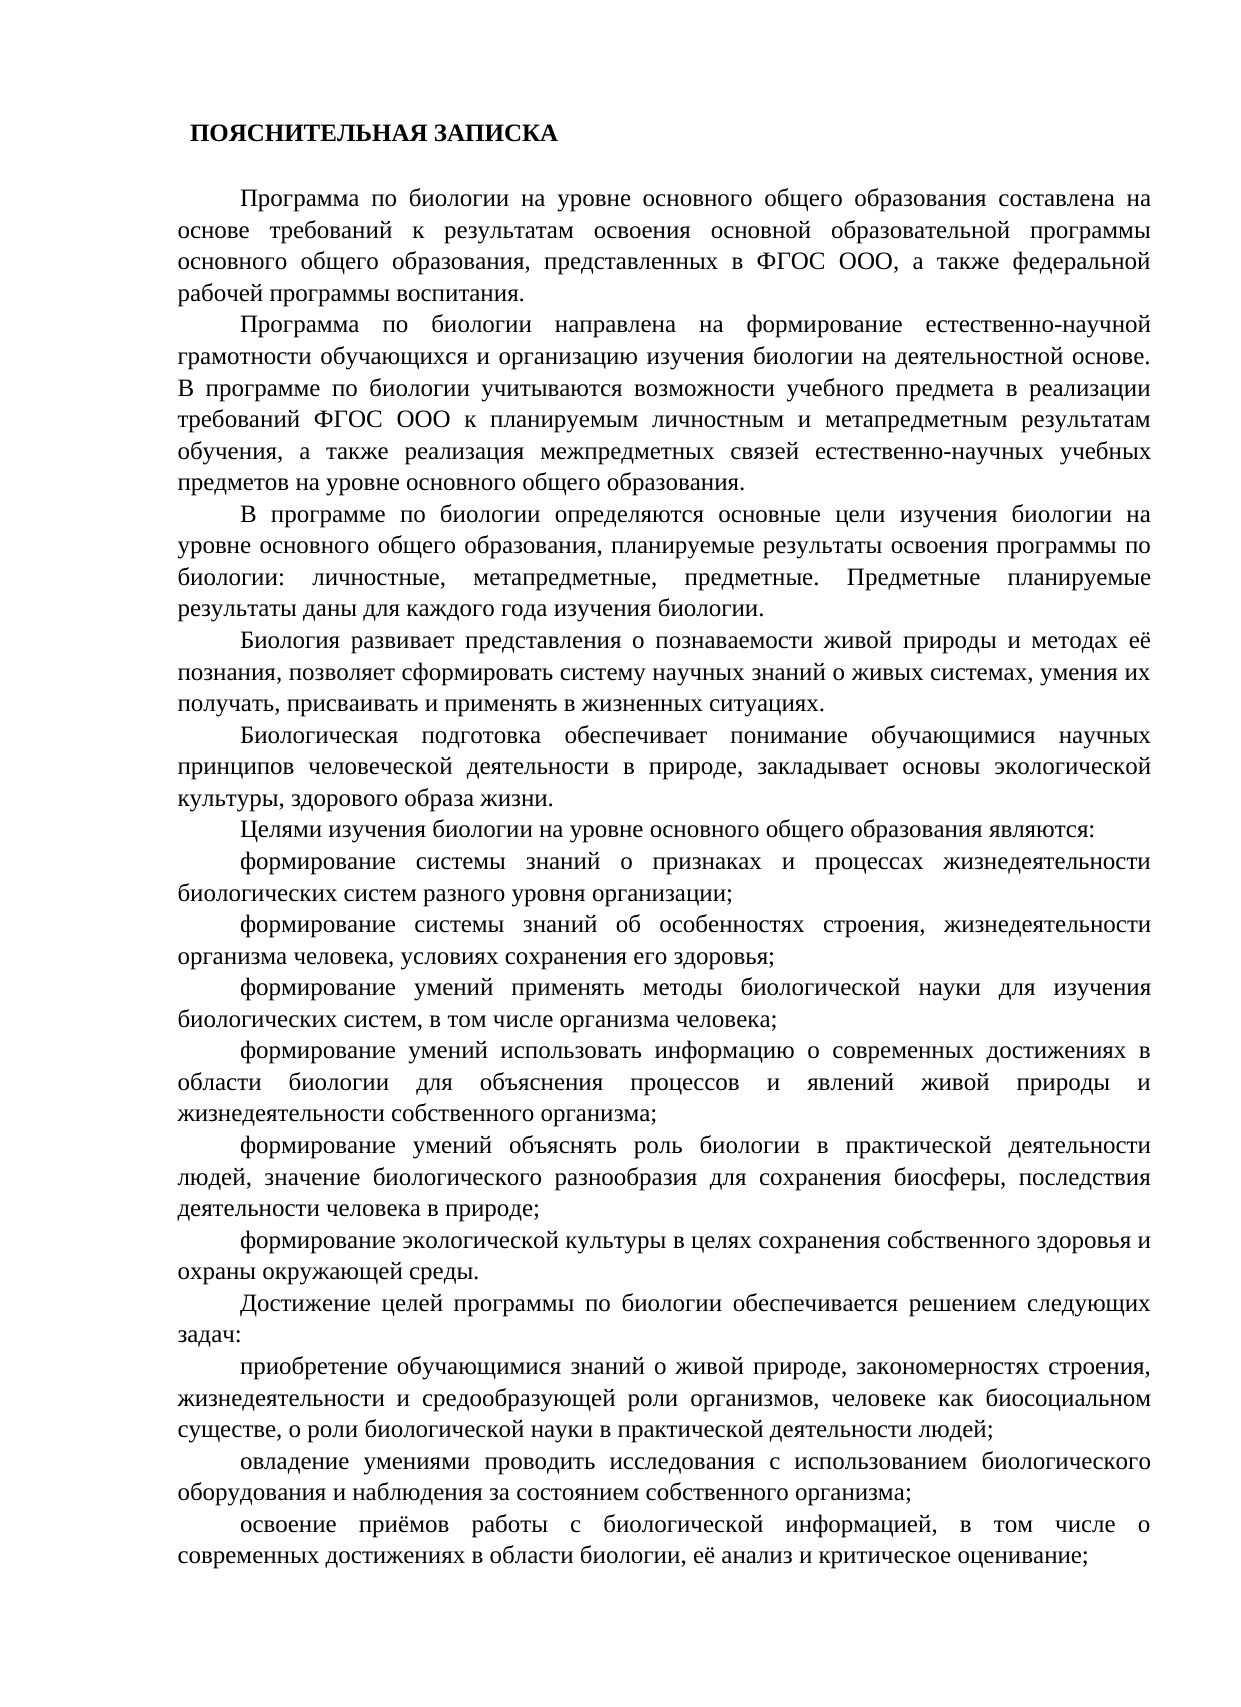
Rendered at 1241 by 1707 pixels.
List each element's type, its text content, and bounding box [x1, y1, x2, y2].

text формирование умений объяснять роль биологии в практической деятельности людей, значение биологического разнообразия для сохранения биосферы, последствия деятельности человека в природе; [177, 1130, 1152, 1222]
text формирование умений использовать информацию о современных достижениях в области биологии для объяснения процессов и явлений живой природы и жизнедеятельности собственного организма; [177, 1035, 1152, 1127]
text освоение приёмов работы с биологической информацией, в том числе о современных достижениях в области биологии, её анализ и критическое оценивание; [177, 1509, 1152, 1569]
text Достижение целей программы по биологии обеспечивается решением следующих задач: [177, 1288, 1152, 1348]
text формирование системы знаний о признаках и процессах жизнедеятельности биологических систем разного уровня организации; [177, 846, 1152, 906]
text Биологическая подготовка обеспечивает понимание обучающимися научных принципов человеческой деятельности в природе, закладывает основы экологической культуры, здорового образа жизни. [177, 720, 1152, 812]
text Программа по биологии направлена на формирование естественно-научной грамотности обучающихся и организацию изучения биологии на деятельностной основе. В программе по биологии учитываются возможности учебного предмета в реализации требований ФГОС ООО к планируемым личностным и метапредметным результатам обучения, а также реализация межпредметных связей естественно-научных учебных предметов на уровне основного общего образования. [177, 309, 1152, 496]
text Программа по биологии на уровне основного общего образования составлена на основе требований к результатам освоения основной образовательной программы основного общего образования, представленных в ФГОС ООО, а также федеральной рабочей программы воспитания. [177, 183, 1152, 307]
text формирование умений применять методы биологической науки для изучения биологических систем, в том числе организма человека; [177, 972, 1152, 1033]
text Биология развивает представления о познаваемости живой природы и методах её познания, позволяет сформировать систему научных знаний о живых системах, умения их получать, присваивать и применять в жизненных ситуациях. [177, 625, 1152, 717]
text приобретение обучающимися знаний о живой природе, закономерностях строения, жизнедеятельности и средообразующей роли организмов, человеке как биосоциальном существе, о роли биологической науки в практической деятельности людей; [177, 1351, 1152, 1443]
text В программе по биологии определяются основные цели изучения биологии на уровне основного общего образования, планируемые результаты освоения программы по биологии: личностные, метапредметные, предметные. Предметные планируемые результаты даны для каждого года изучения биологии. [177, 499, 1152, 622]
text формирование системы знаний об особенностях строения, жизнедеятельности организма человека, условиях сохранения его здоровья; [177, 909, 1152, 969]
text Целями изучения биологии на уровне основного общего образования являются: [177, 814, 1152, 843]
text овладение умениями проводить исследования с использованием биологического оборудования и наблюдения за состоянием собственного организма; [177, 1446, 1152, 1506]
text ПОЯСНИТЕЛЬНАЯ ЗАПИСКА [190, 118, 1152, 147]
text формирование экологической культуры в целях сохранения собственного здоровья и охраны окружающей среды. [177, 1225, 1152, 1285]
